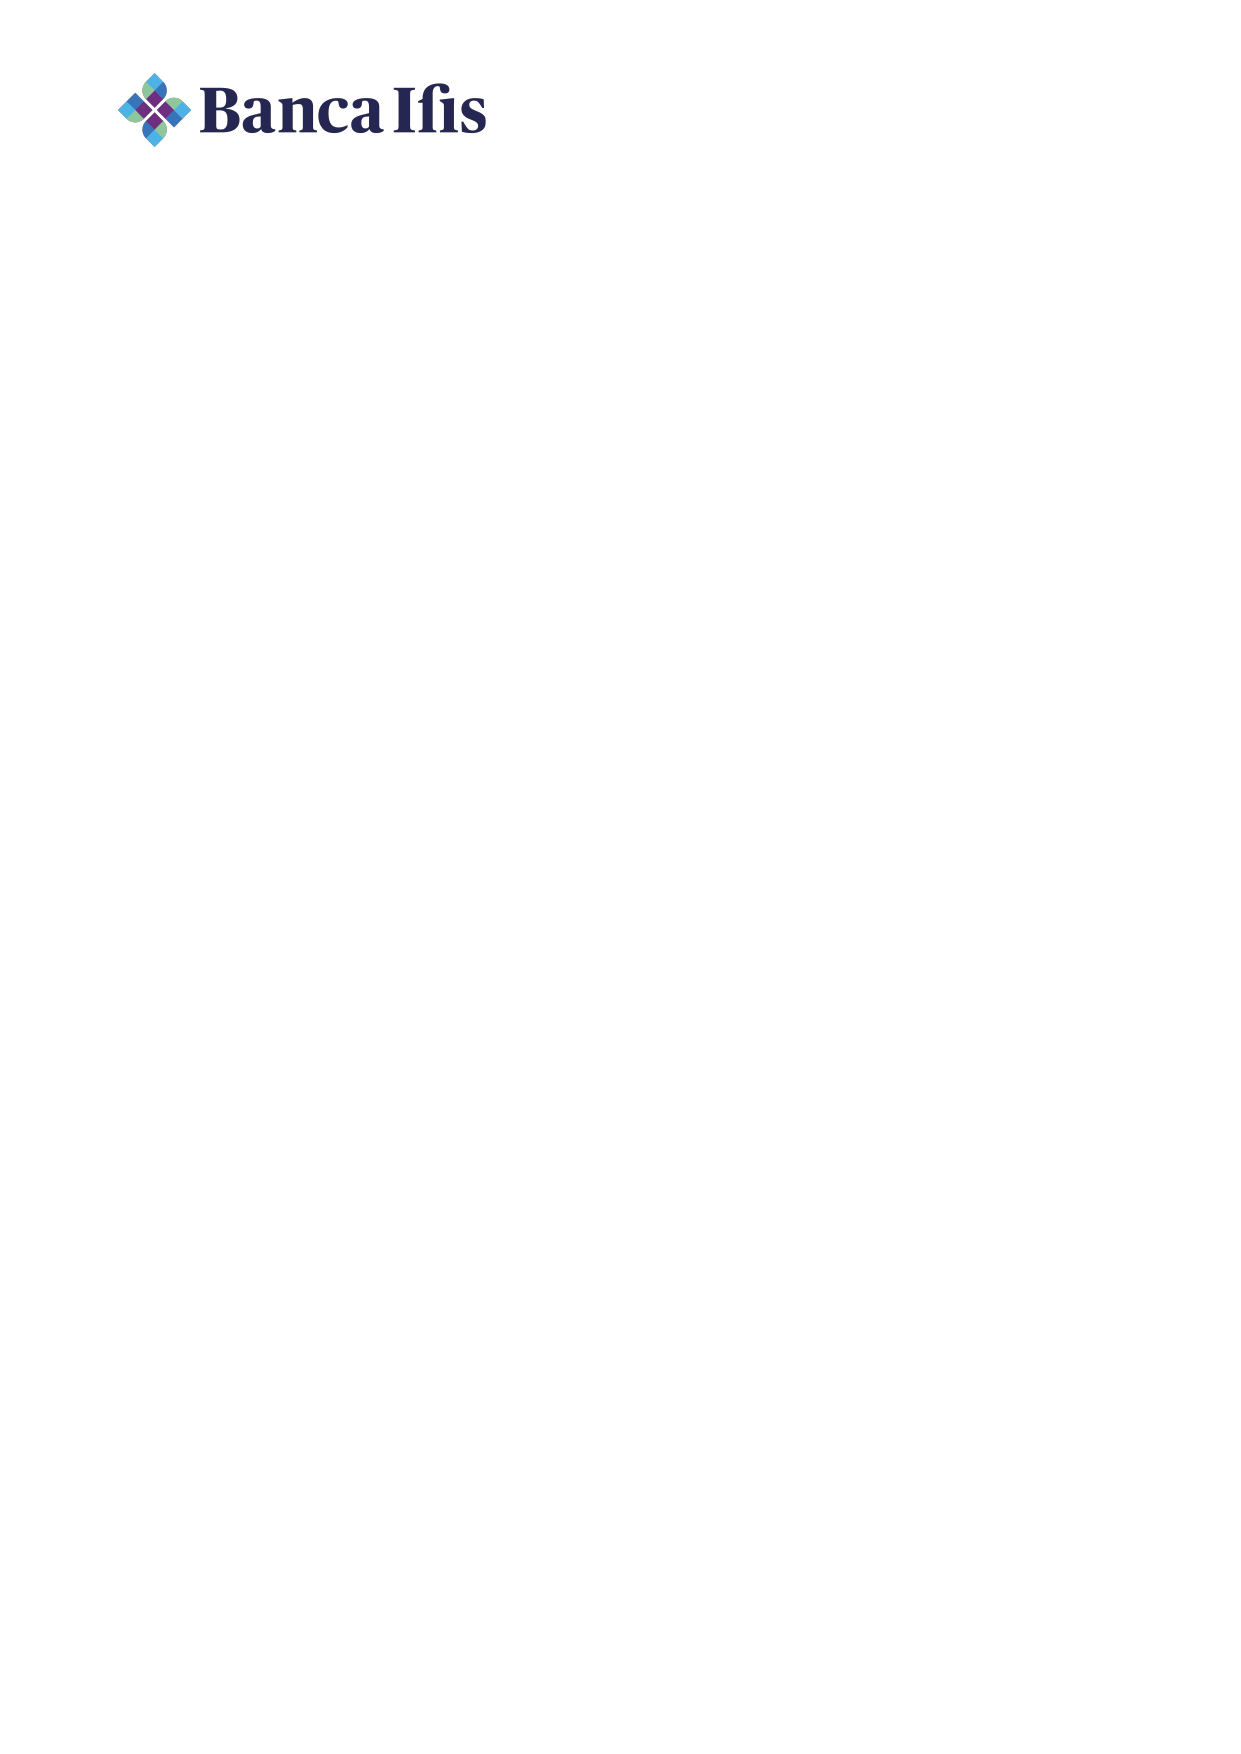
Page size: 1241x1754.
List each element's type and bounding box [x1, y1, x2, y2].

picture [118, 73, 486, 147]
